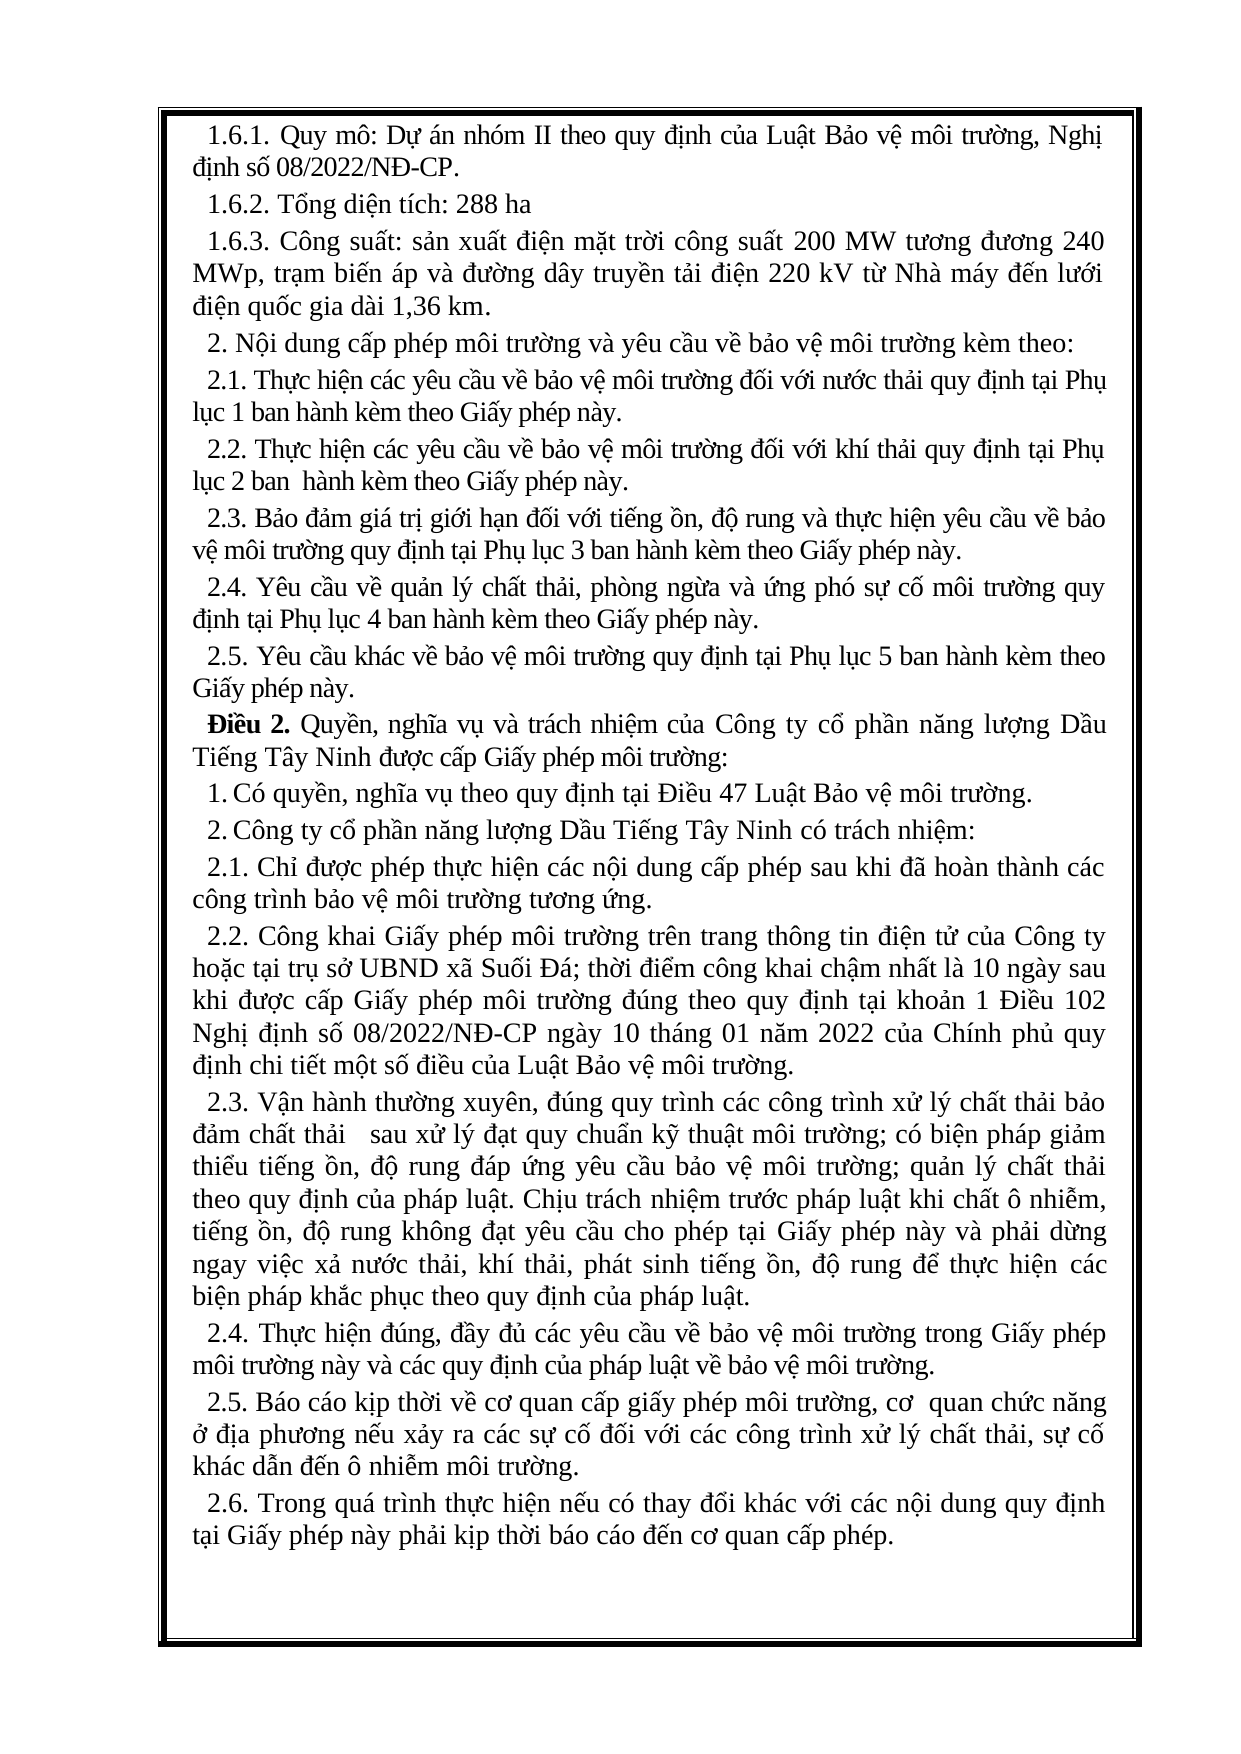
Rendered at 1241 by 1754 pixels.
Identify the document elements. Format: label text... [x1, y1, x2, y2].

text 1.6.3. Công suất: sản xuất điện mặt trời công suất 200 MW tương đương 240 MWp, trạm biến áp và đường dây truyền tải điện 220 kV từ Nhà máy đến lưới điện quốc gia dài 1,36 km. [192, 224, 1105, 322]
text 1.6.1. Quy mô: Dự án nhóm II theo quy định của Luật Bảo vệ môi trường, Nghị định số 08/2022/NĐ-CP. [192, 118, 1105, 183]
text 2.3. Bảo đảm giá trị giới hạn đối với tiếng ồn, độ rung và thực hiện yêu cầu về bảo vệ môi trường quy định tại Phụ lục 3 ban hành kèm theo Giấy phép này. [192, 501, 1107, 565]
text 2.2. Thực hiện các yêu cầu về bảo vệ môi trường đối với khí thải quy định tại Phụ lục 2 ban hành kèm theo Giấy phép này. [192, 432, 1107, 496]
text 2.4. Thực hiện đúng, đầy đủ các yêu cầu về bảo vệ môi trường trong Giấy phép môi trường này và các quy định của pháp luật về bảo vệ môi trường. [192, 1316, 1107, 1380]
text 2.5. Báo cáo kịp thời về cơ quan cấp giấy phép môi trường, cơ quan chức năng ở địa phương nếu xảy ra các sự cố đối với các công trình xử lý chất thải, sự cố khác dẫn đến ô nhiễm môi trường. [192, 1384, 1107, 1482]
text 2.6. Trong quá trình thực hiện nếu có thay đổi khác với các nội dung quy định tại Giấy phép này phải kịp thời báo cáo đến cơ quan cấp phép. [192, 1486, 1107, 1551]
text 2.1. Thực hiện các yêu cầu về bảo vệ môi trường đối với nước thải quy định tại Phụ lục 1 ban hành kèm theo Giấy phép này. [192, 363, 1107, 427]
text 2.2. Công khai Giấy phép môi trường trên trang thông tin điện tử của Công ty hoặc tại trụ sở UBND xã Suối Đá; thời điểm công khai chậm nhất là 10 ngày sau khi được cấp Giấy phép môi trường đúng theo quy định tại khoản 1 Điều 102 Nghị định số 08/2022/NĐ-CP ngày 10 tháng 01 năm 2022 của Chính phủ quy định chi tiết một số điều của Luật Bảo vệ môi trường. [192, 918, 1107, 1081]
list Công ty cổ phần năng lượng Dầu Tiếng Tây Ninh có trách nhiệm: [192, 813, 1107, 845]
text 2. Nội dung cấp phép môi trường và yêu cầu về bảo vệ môi trường kèm theo: [192, 326, 1105, 358]
text Điều 2. Quyền, nghĩa vụ và trách nhiệm của Công ty cổ phần năng lượng Dầu Tiếng Tây Ninh được cấp Giấy phép môi trường: [192, 707, 1107, 772]
text 2.5. Yêu cầu khác về bảo vệ môi trường quy định tại Phụ lục 5 ban hành kèm theo Giấy phép này. [192, 638, 1107, 703]
text 2.4. Yêu cầu về quản lý chất thải, phòng ngừa và ứng phó sự cố môi trường quy định tại Phụ lục 4 ban hành kèm theo Giấy phép này. [192, 569, 1107, 634]
text 2.3. Vận hành thường xuyên, đúng quy trình các công trình xử lý chất thải bảo đảm chất thải sau xử lý đạt quy chuẩn kỹ thuật môi trường; có biện pháp giảm thiểu tiếng ồn, độ rung đáp ứng yêu cầu bảo vệ môi trường; quản lý chất thải theo quy định của pháp luật. Chịu trách nhiệm trước pháp luật khi chất ô nhiễm, tiếng ồn, độ rung không đạt yêu cầu cho phép tại Giấy phép này và phải dừng ngay việc xả nước thải, khí thải, phát sinh tiếng ồn, độ rung để thực hiện các biện pháp khắc phục theo quy định của pháp luật. [192, 1085, 1107, 1311]
text 1.6.2. Tổng diện tích: 288 ha [192, 187, 1105, 219]
text 2.1. Chỉ được phép thực hiện các nội dung cấp phép sau khi đã hoàn thành các công trình bảo vệ môi trường tương ứng. [192, 849, 1107, 914]
list Có quyền, nghĩa vụ theo quy định tại Điều 47 Luật Bảo vệ môi trường. [192, 776, 1107, 809]
